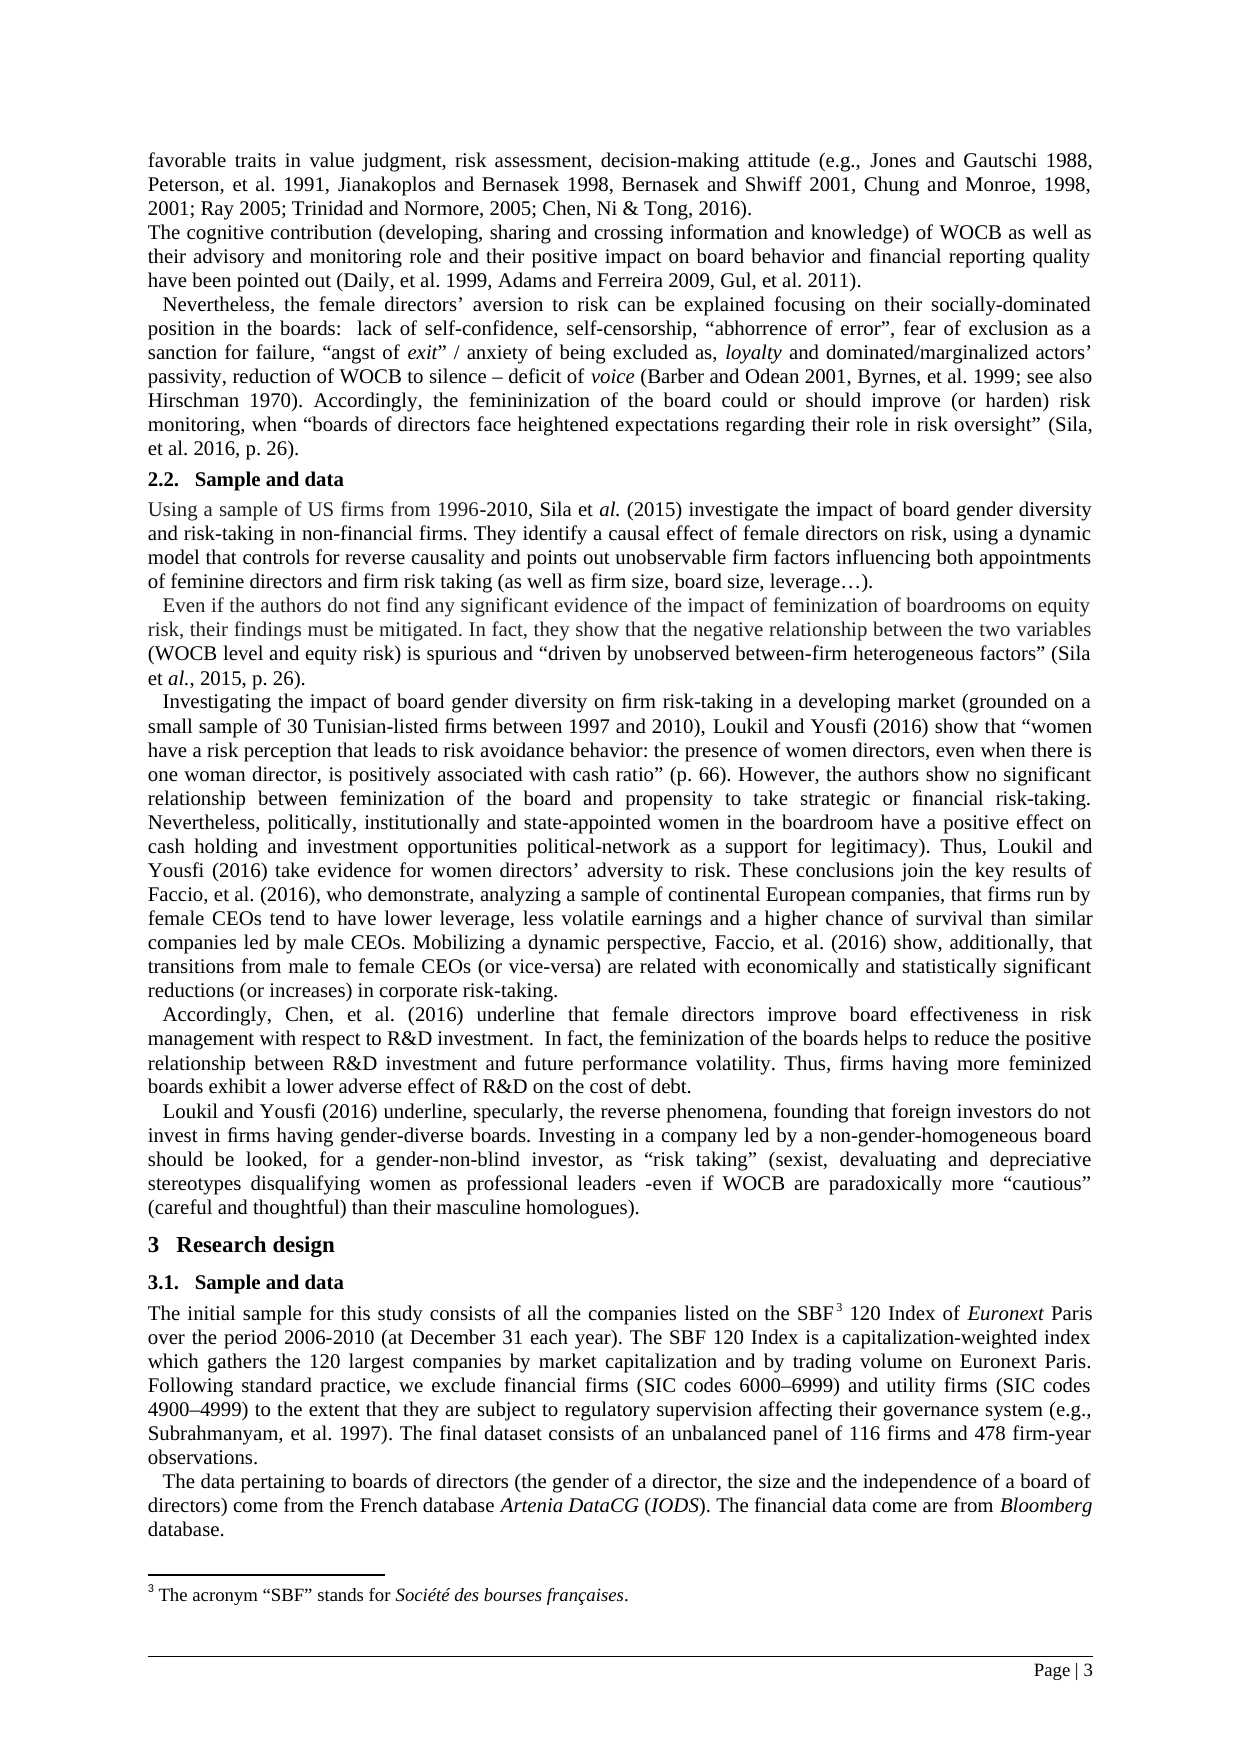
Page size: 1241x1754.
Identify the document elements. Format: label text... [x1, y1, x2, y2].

text Nevertheless, the female directors’ aversion to risk can be explained focusing on their socially-dominated position in the boards: lack of self-confidence, self-censorship, “abhorrence of error”, fear of exclusion as a sanction for failure, “angst of exit” / anxiety of being excluded as, loyalty and dominated/marginalized actors’ passivity, reduction of WOCB to silence – deficit of voice (Barber and Odean 2001, Byrnes, et al. 1999; see also Hirschman 1970). Accordingly, the femininization of the board could or should improve (or harden) risk monitoring, when “boards of directors face heightened expectations regarding their role in risk oversight” (Sila, et al. 2016, p. 26). [148, 292, 1093, 460]
text Even if the authors do not find any significant evidence of the impact of feminization of boardrooms on equity risk, their findings must be mitigated. In fact, they show that the negative relationship between the two variables (WOCB level and equity risk) is spurious and “driven by unobserved between-firm heterogeneous factors” (Sila et al., 2015, p. 26). [148, 593, 1093, 689]
text The cognitive contribution (developing, sharing and crossing information and knowledge) of WOCB as well as their advisory and monitoring role and their positive impact on board behavior and financial reporting quality have been pointed out (Daily, et al. 1999, Adams and Ferreira 2009, Gul, et al. 2011). [148, 220, 1093, 292]
text 3.1. Sample and data [148, 1270, 1093, 1294]
text Using a sample of US firms from 1996-2010, Sila et al. (2015) investigate the impact of board gender diversity and risk-taking in non-financial firms. They identify a causal effect of female directors on risk, using a dynamic model that controls for reverse causality and points out unobservable firm factors influencing both appointments of feminine directors and firm risk taking (as well as firm size, board size, leverage…). [148, 497, 1093, 593]
text Accordingly, Chen, et al. (2016) underline that female directors improve board effectiveness in risk management with respect to R&D investment. In fact, the feminization of the boards helps to reduce the positive relationship between R&D investment and future performance volatility. Thus, firms having more feminized boards exhibit a lower adverse effect of R&D on the cost of debt. [148, 1002, 1093, 1098]
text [148, 148, 1093, 220]
text The initial sample for this study consists of all the companies listed on the SBF 120 Index of Euronext Paris over the period 2006-2010 (at December 31 each year). The SBF 120 Index is a capitalization-weighted index which gathers the 120 largest companies by market capitalization and by trading volume on Euronext Paris. Following standard practice, we exclude financial firms (SIC codes 6000–6999) and utility firms (SIC codes 4900–4999) to the extent that they are subject to regulatory supervision affecting their governance system (e.g., Subrahmanyam, et al. 1997). The final dataset consists of an unbalanced panel of 116 firms and 478 firm-year observations. [148, 1301, 1093, 1469]
text 2.2. Sample and data [148, 467, 1093, 491]
text The data pertaining to boards of directors (the gender of a director, the size and the independence of a board of directors) come from the French database Artenia DataCG (IODS). The financial data come are from Bloomberg database. [148, 1469, 1093, 1541]
text 3 Research design [148, 1231, 1093, 1258]
text Loukil and Yousfi (2016) underline, specularly, the reverse phenomena, founding that foreign investors do not invest in ﬁrms having gender-diverse boards. Investing in a company led by a non-gender-homogeneous board should be looked, for a gender-non-blind investor, as “risk taking” (sexist, devaluating and depreciative stereotypes disqualifying women as professional leaders -even if WOCB are paradoxically more “cautious” (careful and thoughtful) than their masculine homologues). [148, 1098, 1093, 1219]
text Investigating the impact of board gender diversity on ﬁrm risk-taking in a developing market (grounded on a small sample of 30 Tunisian-listed ﬁrms between 1997 and 2010), Loukil and Yousfi (2016) show that “women have a risk perception that leads to risk avoidance behavior: the presence of women directors, even when there is one woman director, is positively associated with cash ratio” (p. 66). However, the authors show no significant relationship between feminization of the board and propensity to take strategic or ﬁnancial risk-taking. Nevertheless, politically, institutionally and state-appointed women in the boardroom have a positive effect on cash holding and investment opportunities political-network as a support for legitimacy). Thus, Loukil and Yousfi (2016) take evidence for women directors’ adversity to risk. These conclusions join the key results of Faccio, et al. (2016), who demonstrate, analyzing a sample of continental European companies, that firms run by female CEOs tend to have lower leverage, less volatile earnings and a higher chance of survival than similar companies led by male CEOs. Mobilizing a dynamic perspective, Faccio, et al. (2016) show, additionally, that transitions from male to female CEOs (or vice-versa) are related with economically and statistically significant reductions (or increases) in corporate risk-taking. [148, 689, 1093, 1002]
